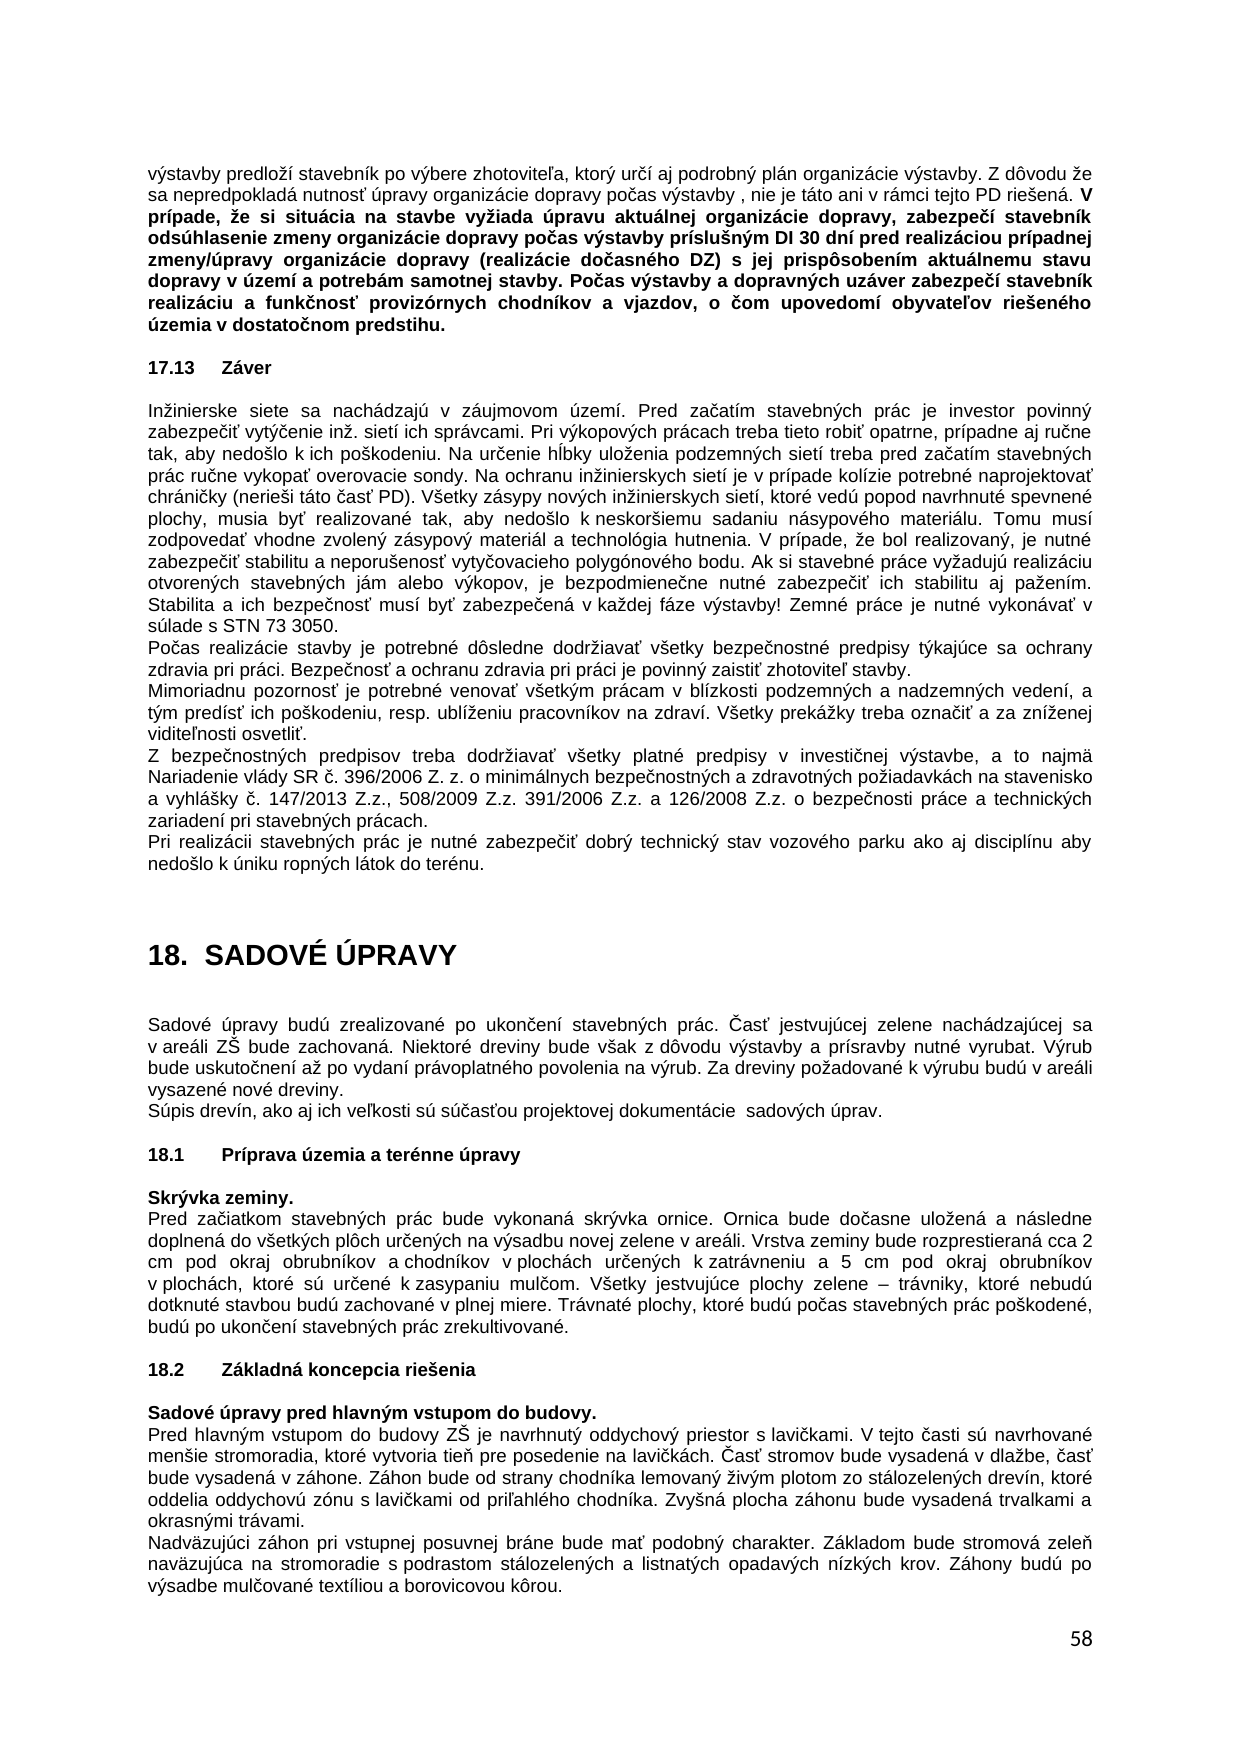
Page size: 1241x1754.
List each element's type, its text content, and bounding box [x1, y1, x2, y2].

text Počas realizácie stavby je potrebné dôsledne dodržiavať všetky bezpečnostné predpisy týkajúce sa ochrany zdravia pri práci. Bezpečnosť a ochranu zdravia pri práci je povinný zaistiť zhotoviteľ stavby. [148, 637, 1093, 680]
text Pred hlavným vstupom do budovy ZŠ je navrhnutý oddychový priestor s lavičkami. V tejto časti sú navrhované menšie stromoradia, ktoré vytvoria tieň pre posedenie na lavičkách. Časť stromov bude vysadená v dlažbe, časť bude vysadená v záhone. Záhon bude od strany chodníka lemovaný živým plotom zo stálozelených drevín, ktoré oddelia oddychovú zónu s lavičkami od priľahlého chodníka. Zvyšná plocha záhonu bude vysadená trvalkami a okrasnými trávami. [148, 1424, 1093, 1531]
list Záver [148, 357, 1093, 378]
text Súpis drevín, ako aj ich veľkosti sú súčasťou projektovej dokumentácie sadových úprav. [148, 1100, 1093, 1122]
text Mimoriadnu pozornosť je potrebné venovať všetkým prácam v blízkosti podzemných a nadzemných vedení, a tým predísť ich poškodeniu, resp. ublíženiu pracovníkov na zdraví. Všetky prekážky treba označiť a za zníženej viditeľnosti osvetliť. [148, 680, 1093, 745]
text Sadové úpravy pred hlavným vstupom do budovy. [148, 1402, 1093, 1424]
text 18.1 Príprava územia a terénne úpravy [148, 1143, 1093, 1165]
text Nadväzujúci záhon pri vstupnej posuvnej bráne bude mať podobný charakter. Základom bude stromová zeleň naväzujúca na stromoradie s podrastom stálozelených a listnatých opadavých nízkých krov. Záhony budú po výsadbe mulčované textíliou a borovicovou kôrou. [148, 1531, 1093, 1596]
text Inžinierske siete sa nachádzajú v záujmovom území. Pred začatím stavebných prác je investor povinný zabezpečiť vytýčenie inž. sietí ich správcami. Pri výkopových prácach treba tieto robiť opatrne, prípadne aj ručne tak, aby nedošlo k ich poškodeniu. Na určenie hĺbky uloženia podzemných sietí treba pred začatím stavebných prác ručne vykopať overovacie sondy. Na ochranu inžinierskych sietí je v prípade kolízie potrebné naprojektovať chráničky (nerieši táto časť PD). Všetky zásypy nových inžinierskych sietí, ktoré vedú popod navrhnuté spevnené plochy, musia byť realizované tak, aby nedošlo k neskoršiemu sadaniu násypového materiálu. Tomu musí zodpovedať vhodne zvolený zásypový materiál a technológia hutnenia. V prípade, že bol realizovaný, je nutné zabezpečiť stabilitu a neporušenosť vytyčovacieho polygónového bodu. Ak si stavebné práce vyžadujú realizáciu otvorených stavebných jám alebo výkopov, je bezpodmienečne nutné zabezpečiť ich stabilitu aj pažením. Stabilita a ich bezpečnosť musí byť zabezpečená v každej fáze výstavby! Zemné práce je nutné vykonávať v súlade s STN 73 3050. [148, 400, 1093, 637]
text Pri realizácii stavebných prác je nutné zabezpečiť dobrý technický stav vozového parku ako aj disciplínu aby nedošlo k úniku ropných látok do terénu. [148, 831, 1093, 874]
text Skrývka zeminy. [148, 1186, 1093, 1208]
text 18.2 Základná koncepcia riešenia [148, 1359, 1093, 1381]
text Pred začiatkom stavebných prác bude vykonaná skrývka ornice. Ornica bude dočasne uložená a následne doplnená do všetkých plôch určených na výsadbu novej zelene v areáli. Vrstva zeminy bude rozprestieraná cca pod okraj obrubníkov a chodníkov v plochách určených k zatrávneniu a 5 cm pod okraj obrubníkov v plochách, ktoré sú určené k zasypaniu mulčom. Všetky jestvujúce plochy zelene – trávniky, ktoré nebudú dotknuté stavbou budú zachované v plnej miere. Trávnaté plochy, ktoré budú počas stavebných prác poškodené, budú po ukončení stavebných prác zrekultivované. [148, 1208, 1093, 1337]
text 18. SADOVÉ ÚPRAVY [148, 939, 1093, 972]
text Sadové úpravy budú zrealizované po ukončení stavebných prác. Časť jestvujúcej zelene nachádzajúcej sa v areáli ZŠ bude zachovaná. Niektoré dreviny bude však z dôvodu výstavby a prísravby nutné vyrubat. Výrub bude uskutočnení až po vydaní právoplatného povolenia na výrub. Za dreviny požadované k výrubu budú v areáli vysazené nové dreviny. [148, 1014, 1093, 1100]
text Z bezpečnostných predpisov treba dodržiavať všetky platné predpisy v investičnej výstavbe, a to najmä Nariadenie vlády SR č. 396/2006 Z. z. o minimálnych bezpečnostných a zdravotných požiadavkách na stavenisko a vyhlášky č. 147/2013 Z.z., 508/2009 Z.z. 391/2006 Z.z. a 126/2008 Z.z. o bezpečnosti práce a technických zariadení pri stavebných prácach. [148, 745, 1093, 831]
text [148, 162, 1093, 335]
